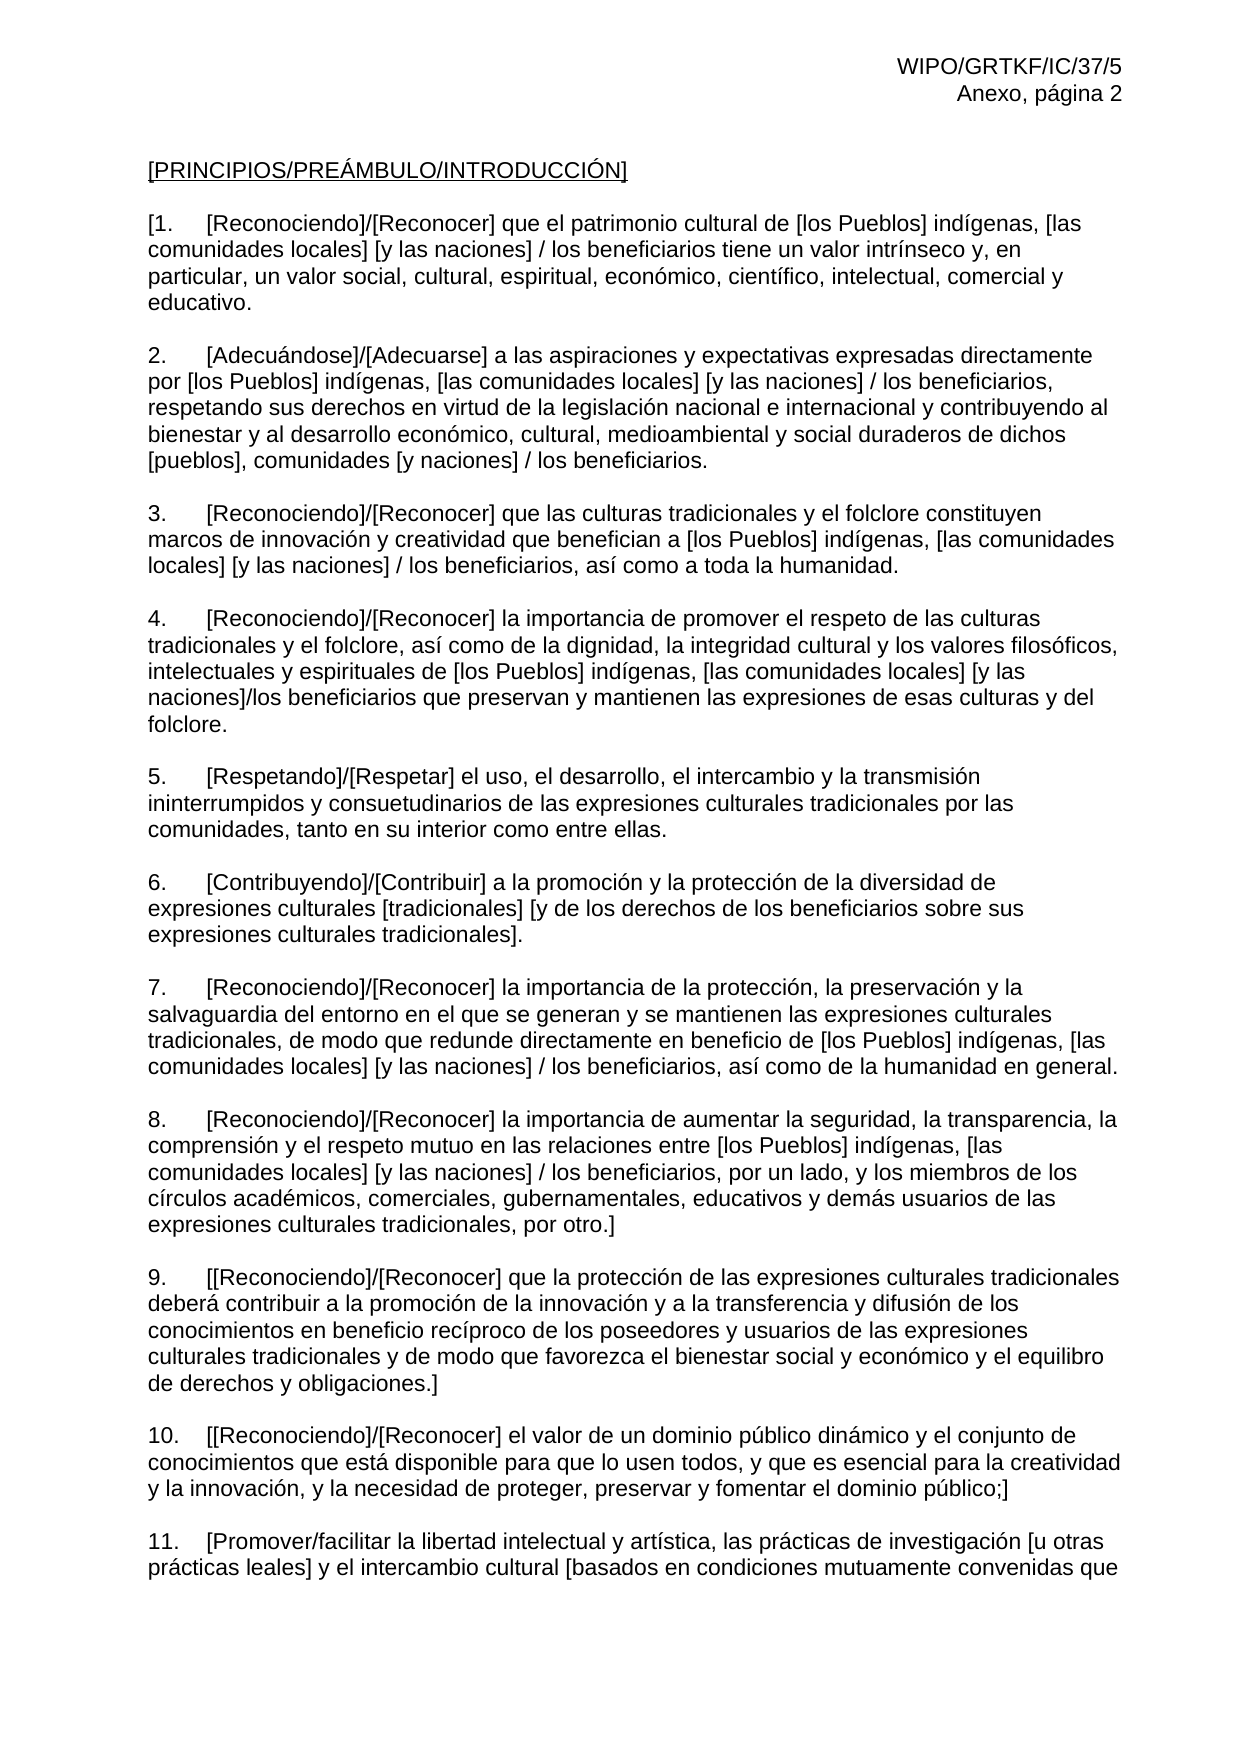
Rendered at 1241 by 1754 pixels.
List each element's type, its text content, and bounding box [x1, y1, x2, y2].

text 6. [Contribuyendo]/[Contribuir] a la promoción y la protección de la diversidad de expresiones culturales [tradicionales] [y de los derechos de los beneficiarios sobre sus expresiones culturales tradicionales]. [148, 869, 1122, 948]
text [1. [Reconociendo]/[Reconocer] que el patrimonio cultural de [los Pueblos] indígenas, [las comunidades locales] [y las naciones] / los beneficiarios tiene un valor intrínseco y, en particular, un valor social, cultural, espiritual, económico, científico, intelectual, comercial y educativo. [148, 210, 1122, 315]
text 5. [Respetando]/[Respetar] el uso, el desarrollo, el intercambio y la transmisión ininterrumpidos y consuetudinarios de las expresiones culturales tradicionales por las comunidades, tanto en su interior como entre ellas. [148, 763, 1122, 842]
text 7. [Reconociendo]/[Reconocer] la importancia de la protección, la preservación y la salvaguardia del entorno en el que se generan y se mantienen las expresiones culturales tradicionales, de modo que redunde directamente en beneficio de [los Pueblos] indígenas, [las comunidades locales] [y las naciones] / los beneficiarios, así como de la humanidad en general. [148, 974, 1122, 1079]
text Texto de las facilitadoras (Rev. 2) (15 de junio de 2017)[PRINCIPIOS/PREÁMBULO/INTRODUCCIÓN] [148, 157, 1122, 183]
text 4. [Reconociendo]/[Reconocer] la importancia de promover el respeto de las culturas tradicionales y el folclore, así como de la dignidad, la integridad cultural y los valores filosóficos, intelectuales y espirituales de [los Pueblos] indígenas, [las comunidades locales] [y las naciones]/los beneficiarios que preservan y mantienen las expresiones de esas culturas y del folclore. [148, 605, 1122, 737]
text 2. [Adecuándose]/[Adecuarse] a las aspiraciones y expectativas expresadas directamente por [los Pueblos] indígenas, [las comunidades locales] [y las naciones] / los beneficiarios, respetando sus derechos en virtud de la legislación nacional e internacional y contribuyendo al bienestar y al desarrollo económico, cultural, medioambiental y social duraderos de dichos [pueblos], comunidades [y naciones] / los beneficiarios. [148, 342, 1122, 473]
text 8. [Reconociendo]/[Reconocer] la importancia de aumentar la seguridad, la transparencia, la comprensión y el respeto mutuo en las relaciones entre [los Pueblos] indígenas, [las comunidades locales] [y las naciones] / los beneficiarios, por un lado, y los miembros de los círculos académicos, comerciales, gubernamentales, educativos y demás usuarios de las expresiones culturales tradicionales, por otro.] [148, 1106, 1122, 1238]
text 9. [[Reconociendo]/[Reconocer] que la protección de las expresiones culturales tradicionales deberá contribuir a la promoción de la innovación y a la transferencia y difusión de los conocimientos en beneficio recíproco de los poseedores y usuarios de las expresiones culturales tradicionales y de modo que favorezca el bienestar social y económico y el equilibro de derechos y obligaciones.] [148, 1264, 1122, 1396]
text 10. [[Reconociendo]/[Reconocer] el valor de un dominio público dinámico y el conjunto de conocimientos que está disponible para que lo usen todos, y que es esencial para la creatividad y la innovación, y la necesidad de proteger, preservar y fomentar el dominio público;] [148, 1422, 1122, 1501]
text 3. [Reconociendo]/[Reconocer] que las culturas tradicionales y el folclore constituyen marcos de innovación y creatividad que benefician a [los Pueblos] indígenas, [las comunidades locales] [y las naciones] / los beneficiarios, así como a toda la humanidad. [148, 500, 1122, 579]
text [148, 1528, 1122, 1580]
